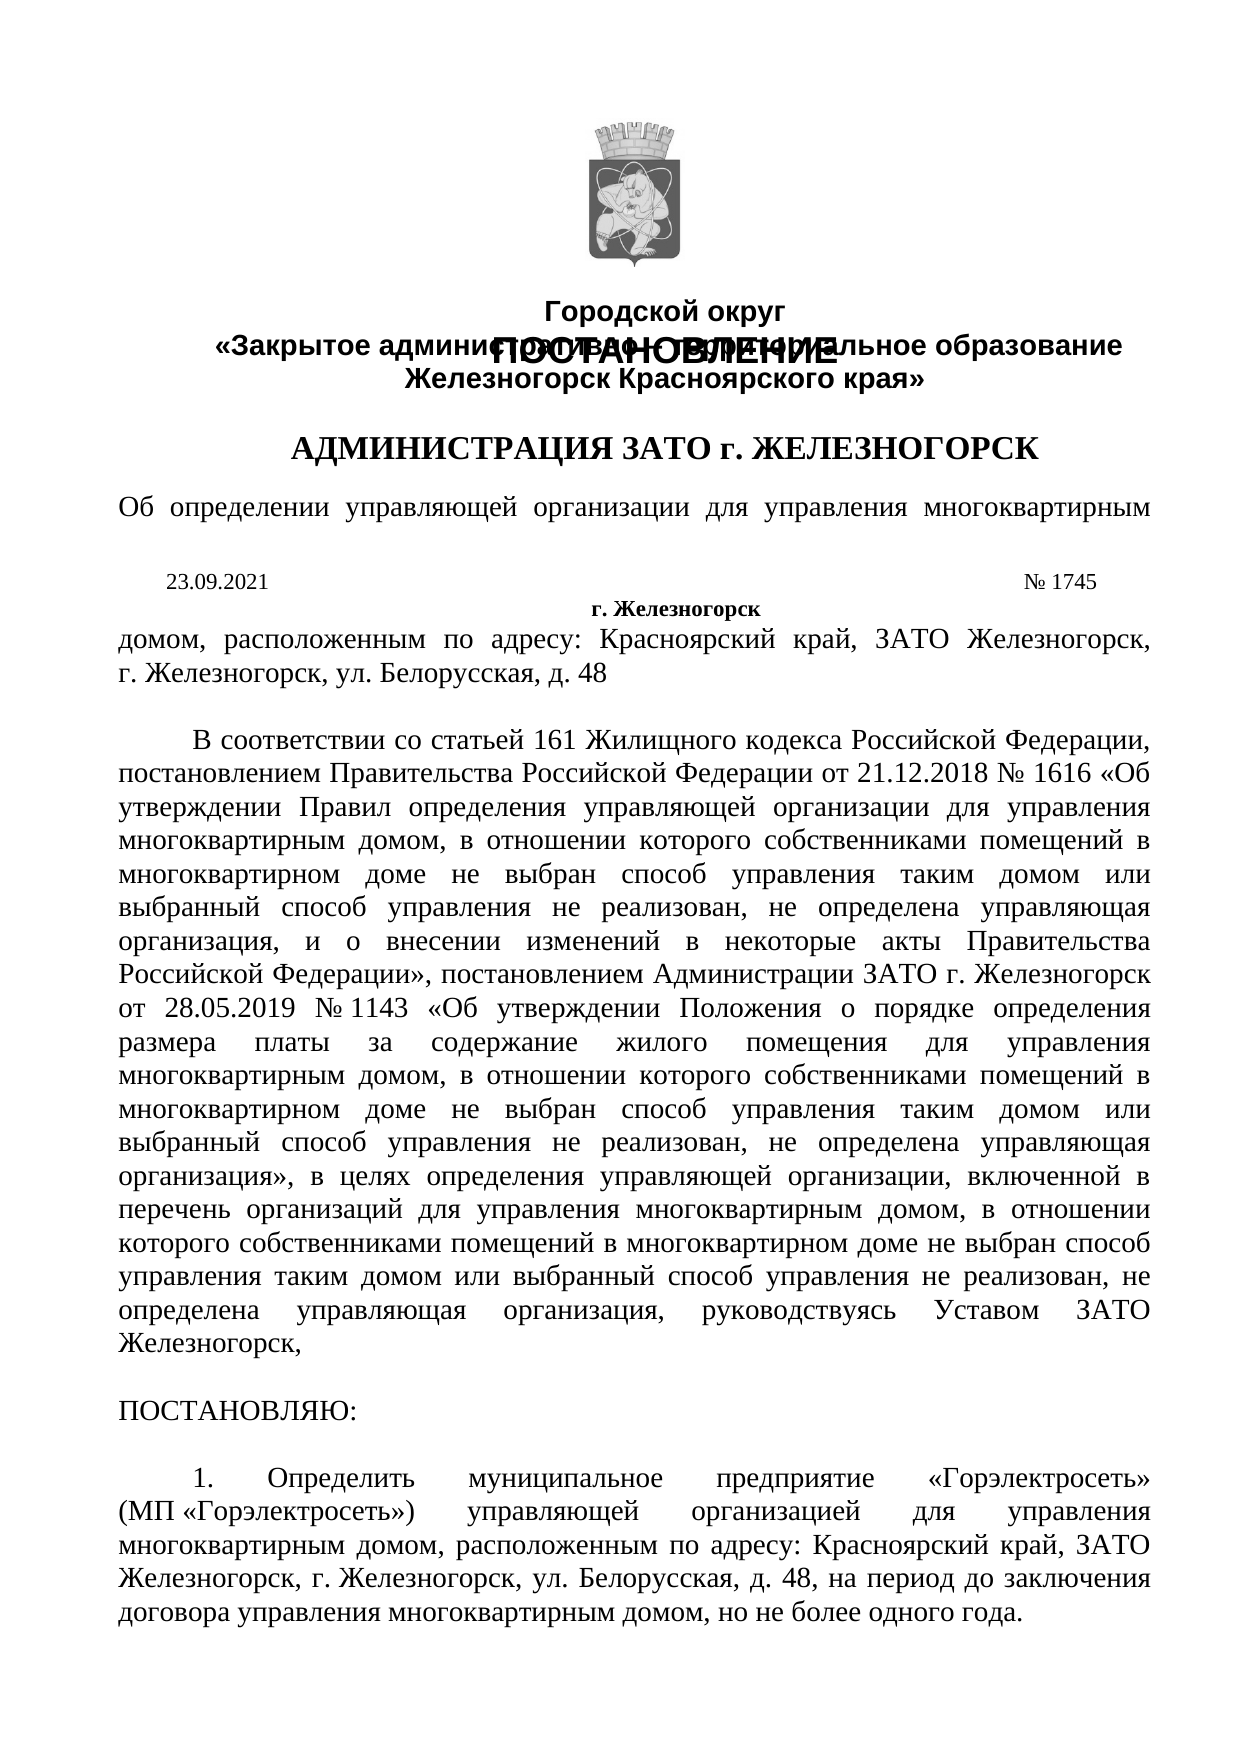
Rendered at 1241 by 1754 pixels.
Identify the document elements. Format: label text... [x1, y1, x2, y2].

text Городской округ [149, 294, 1180, 328]
text г. Железногорск [166, 595, 1186, 621]
subtitle АДМИНИСТРАЦИЯ ЗАТО г. ЖЕЛЕЗНОГОРСК [149, 428, 1180, 467]
text ПОСТАНОВЛЕНИЕ [149, 328, 1180, 371]
title 1. Определить муниципальное предприятие «Горэлектросеть» (МП «Горэлектросеть») управляющей организацией для управления многоквартирным домом, расположенным по адресу: Красноярский край, ЗАТО Железногорск, г. Железногорск, ул. Белорусская, д. 48, на период до заключения договора управления многоквартирным домом, но не более одного года. [118, 1460, 1152, 1627]
text 23.09.2021 № 1745 [166, 568, 1186, 595]
text В соответствии со статьей 161 Жилищного кодекса Российской Федерации, постановлением Правительства Российской Федерации от 21.12.2018 № 1616 «Об утверждении Правил определения управляющей организации для управления многоквартирным домом, в отношении которого собственниками помещений в многоквартирном доме не выбран способ управления таким домом или выбранный способ управления не реализован, не определена управляющая организация, и о внесении изменений в некоторые акты Правительства Российской Федерации», постановлением Администрации ЗАТО г. Железногорск от 28.05.2019 № 1143 «Об утверждении Положения о порядке определения размера платы за содержание жилого помещения для управления многоквартирным домом, в отношении которого собственниками помещений в многоквартирном доме не выбран способ управления таким домом или выбранный способ управления не реализован, не определена управляющая организация», в целях определения управляющей организации, включенной в перечень организаций для управления многоквартирным домом, в отношении которого собственниками помещений в многоквартирном доме не выбран способ управления таким домом или выбранный способ управления не реализован, не определена управляющая организация, руководствуясь Уставом ЗАТО Железногорск, [118, 722, 1152, 1359]
text «Закрытое административно – территориальное образование Железногорск Красноярского края» [149, 371, 1180, 395]
title ПОСТАНОВЛЯЮ: [118, 1393, 1152, 1426]
title Об определении управляющей организации для управления многоквартирным домом, расположенным по адресу: Красноярский край, ЗАТО Железногорск, г. Железногорск, ул. Белорусская, д. 48 [118, 380, 1152, 688]
